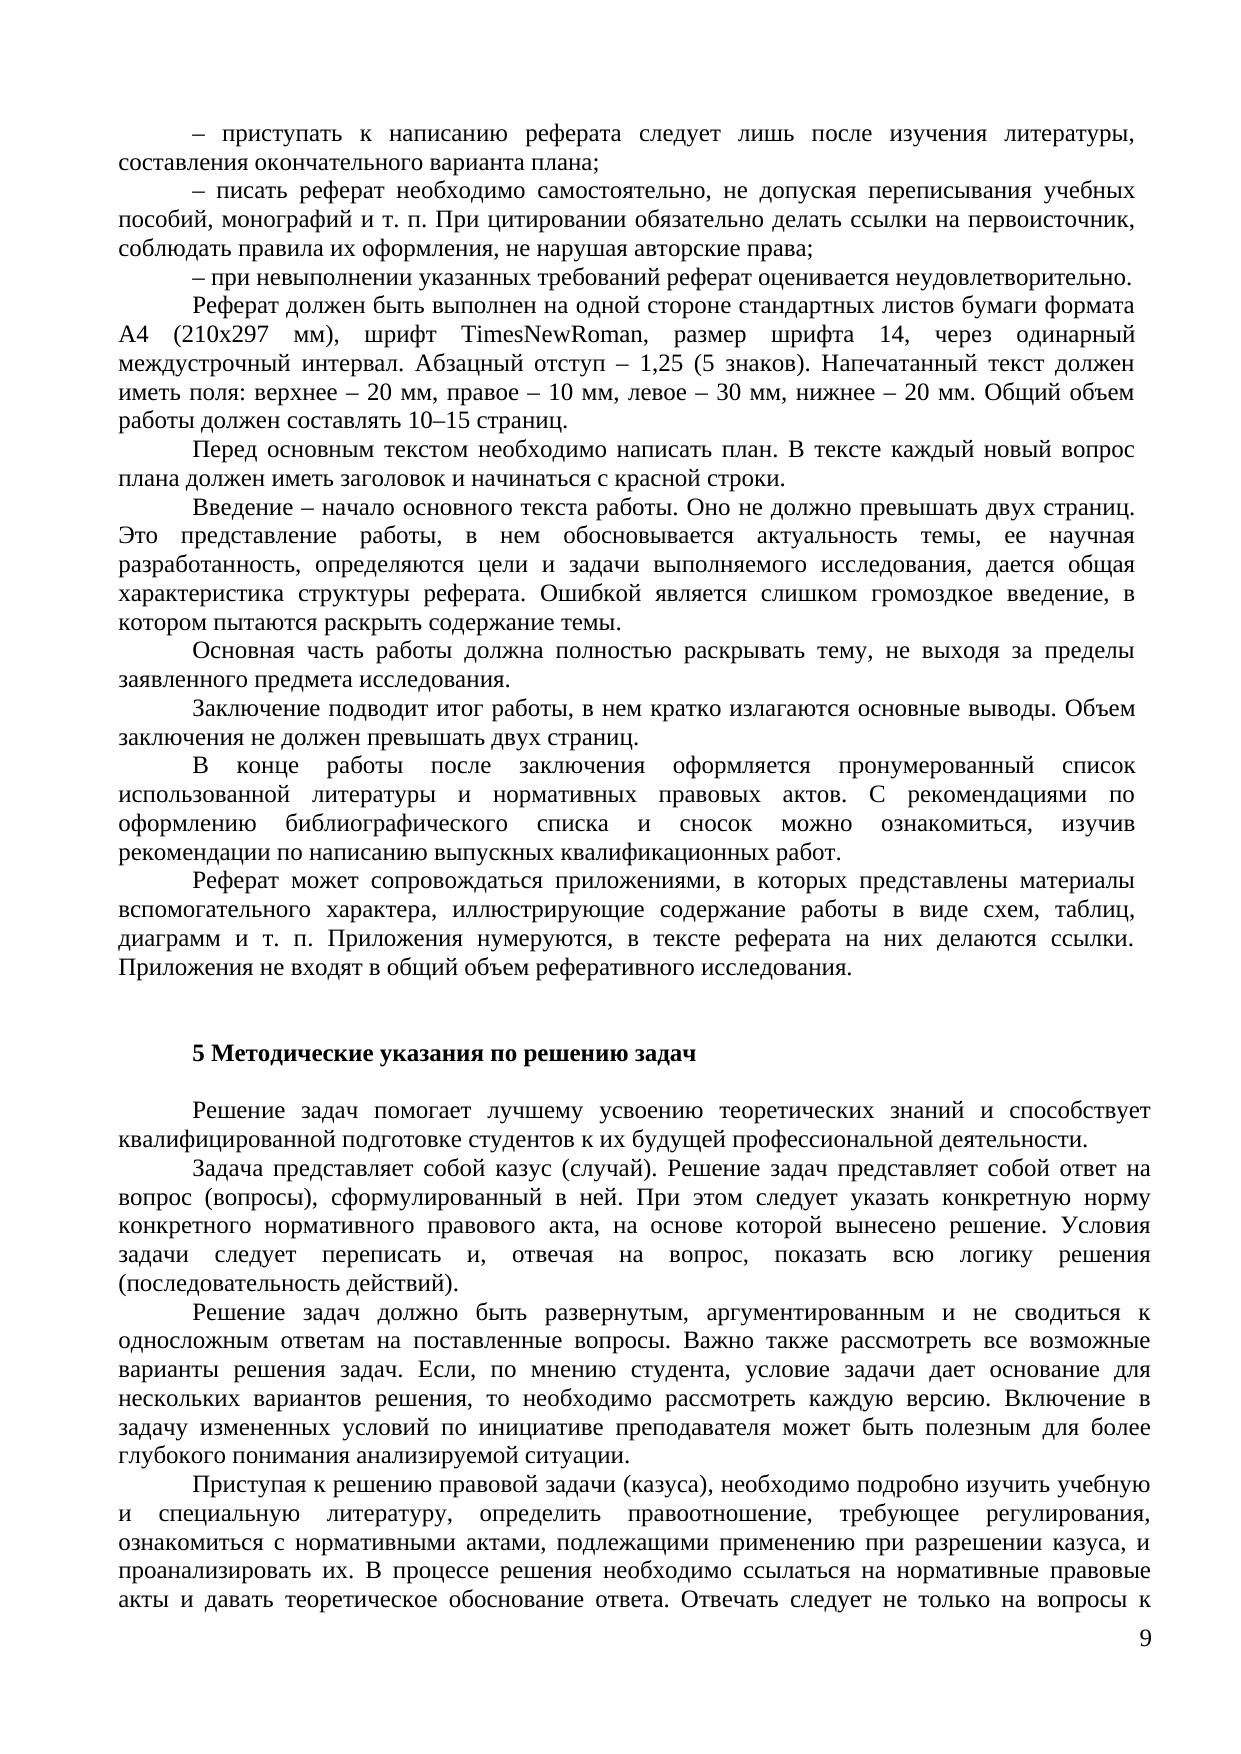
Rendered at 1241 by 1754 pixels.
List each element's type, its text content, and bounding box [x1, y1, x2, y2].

text В конце работы после заключения оформляется пронумерованный список использованной литературы и нормативных правовых актов. С рекомендациями по оформлению библиографического списка и сносок можно ознакомиться, изучив рекомендации по написанию выпускных квалификационных работ. [118, 751, 1136, 866]
text Реферат может сопровождаться приложениями, в которых представлены материалы вспомогательного характера, иллюстрирующие содержание работы в виде схем, таблиц, диаграмм и т. п. Приложения нумеруются, в тексте реферата на них делаются ссылки. Приложения не входят в общий объем реферативного исследования. [118, 866, 1136, 981]
text Заключение подводит итог работы, в нем кратко излагаются основные выводы. Объем заключения не должен превышать двух страниц. [118, 693, 1136, 751]
text Реферат должен быть выполнен на одной стороне стандартных листов бумаги формата А4 (210х297 мм), шрифт TimesNewRoman, размер шрифта 14, через одинарный междустрочный интервал. Абзацный отступ – 1,25 (5 знаков). Напечатанный текст должен иметь поля: верхнее – 20 мм, правое – 10 мм, левое – 30 мм, нижнее – 20 мм. Общий объем работы должен составлять 10–15 страниц. [118, 291, 1136, 434]
text Основная часть работы должна полностью раскрывать тему, не выходя за пределы заявленного предмета исследования. [118, 636, 1136, 693]
text Введение – начало основного текста работы. Оно не должно превышать двух страниц. Это представление работы, в нем обосновывается актуальность темы, ее научная разработанность, определяются цели и задачи выполняемого исследования, дается общая характеристика структуры реферата. Ошибкой является слишком громоздкое введение, в котором пытаются раскрыть содержание темы. [118, 492, 1136, 636]
text Перед основным текстом необходимо написать план. В тексте каждый новый вопрос плана должен иметь заголовок и начинаться с красной строки. [118, 434, 1136, 492]
text – писать реферат необходимо самостоятельно, не допуская переписывания учебных пособий, монографий и т. п. При цитировании обязательно делать ссылки на первоисточник, соблюдать правила их оформления, не нарушая авторские права; [118, 176, 1136, 262]
list 5 Методические указания по решению задач [118, 1038, 1152, 1067]
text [118, 1469, 1152, 1613]
text – приступать к написанию реферата следует лишь после изучения литературы, составления окончательного варианта плана; [118, 118, 1136, 176]
text Решение задач должно быть развернутым, аргументированным и не сводиться к односложным ответам на поставленные вопросы. Важно также рассмотреть все возможные варианты решения задач. Если, по мнению студента, условие задачи дает основание для нескольких вариантов решения, то необходимо рассмотреть каждую версию. Включение в задачу измененных условий по инициативе преподавателя может быть полезным для более глубокого понимания анализируемой ситуации. [118, 1297, 1152, 1469]
text – при невыполнении указанных требований реферат оценивается неудовлетворительно. [118, 262, 1136, 291]
text Решение задач помогает лучшему усвоению теоретических знаний и способствует квалифицированной подготовке студентов к их будущей профессиональной деятельности. [118, 1096, 1152, 1153]
text Задача представляет собой казус (случай). Решение задач представляет собой ответ на вопрос (вопросы), сформулированный в ней. При этом следует указать конкретную норму конкретного нормативного правового акта, на основе которой вынесено решение. Условия задачи следует переписать и, отвечая на вопрос, показать всю логику решения (последовательность действий). [118, 1153, 1152, 1297]
